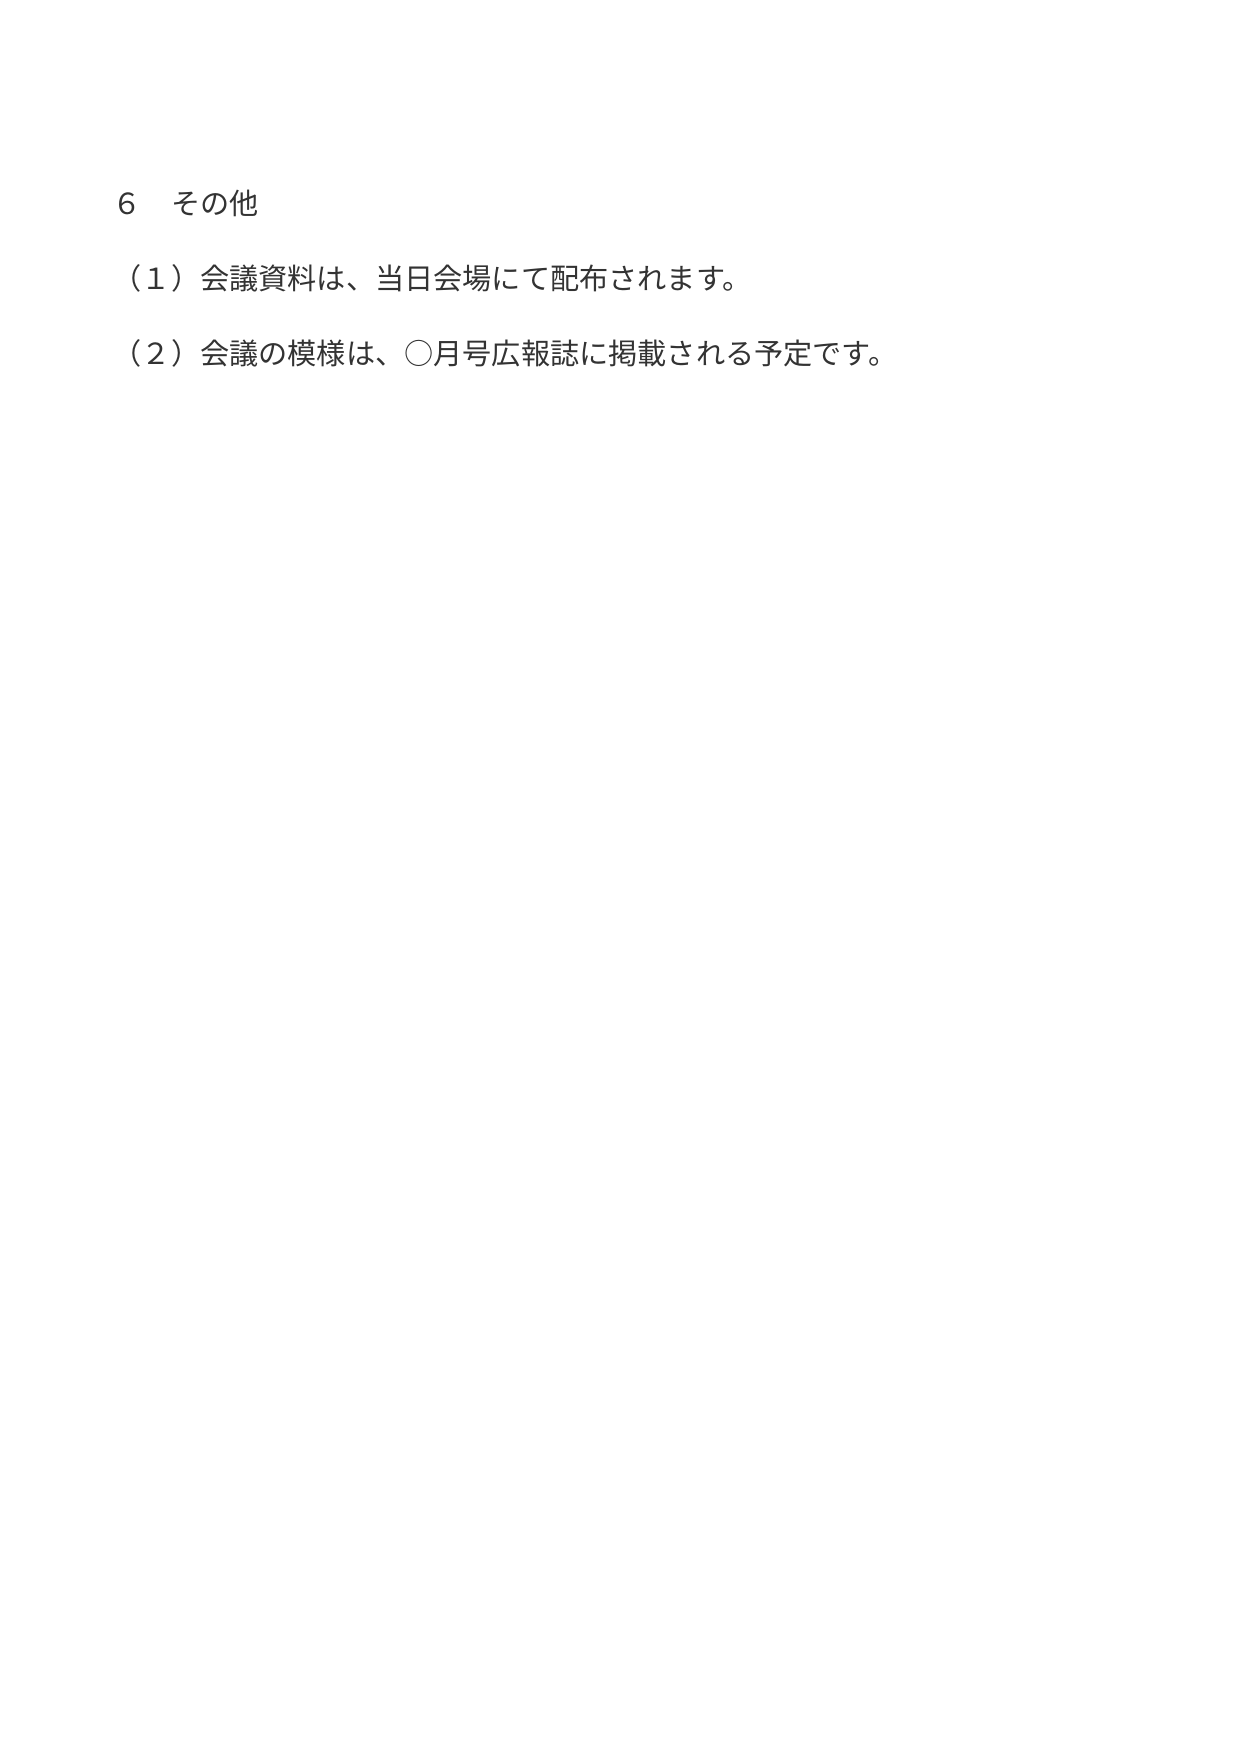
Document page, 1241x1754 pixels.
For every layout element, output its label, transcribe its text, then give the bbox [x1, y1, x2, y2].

text ６ その他 [112, 164, 1128, 239]
text （２）会議の模様は、○月号広報誌に掲載される予定です。 [112, 314, 1128, 389]
text （１）会議資料は、当日会場にて配布されます。 [112, 239, 1128, 314]
